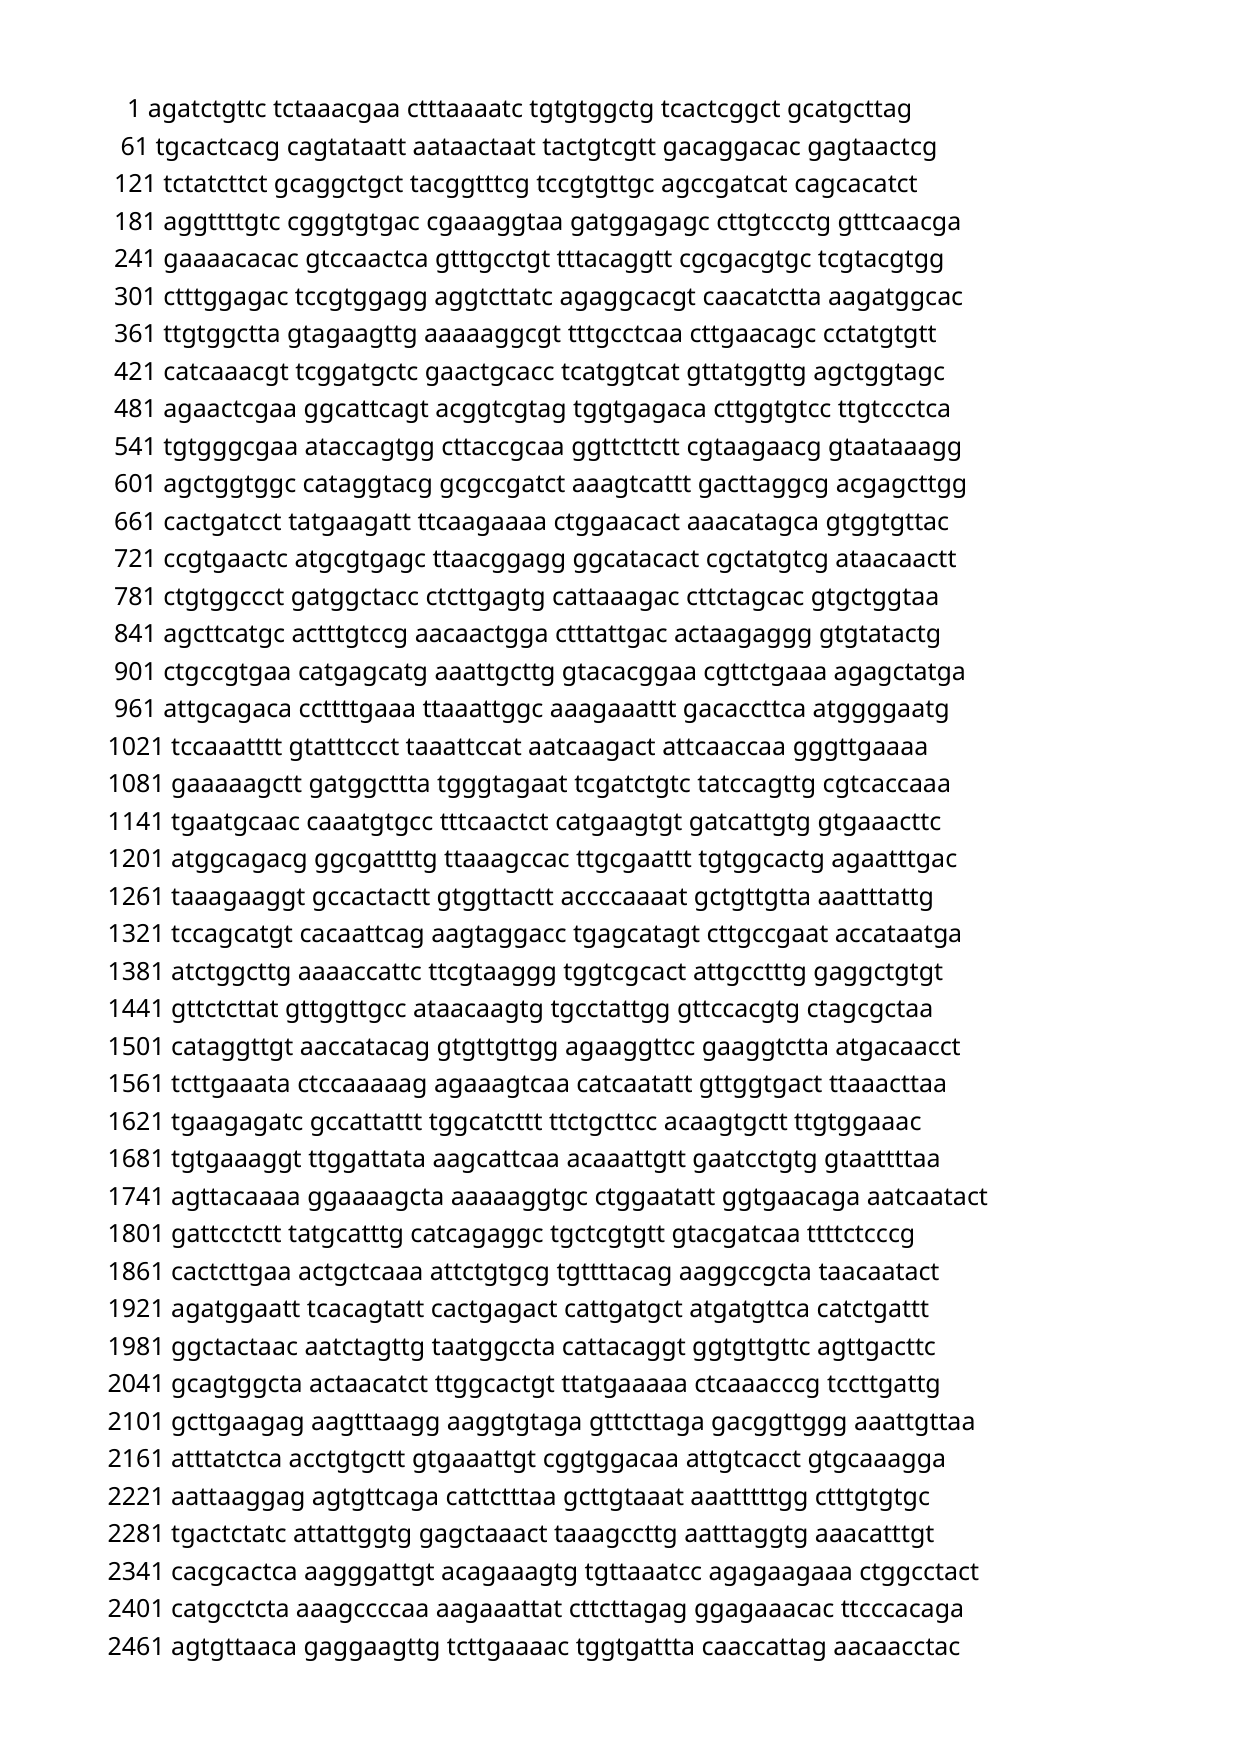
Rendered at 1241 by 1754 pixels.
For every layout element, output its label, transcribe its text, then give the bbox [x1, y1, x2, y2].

text 961 attgcagaca ccttttgaaa ttaaattggc aaagaaattt gacaccttca atggggaatg [75, 689, 1165, 727]
text 2161 atttatctca acctgtgctt gtgaaattgt cggtggacaa attgtcacct gtgcaaagga [75, 1439, 1165, 1477]
text 1081 gaaaaagctt gatggcttta tgggtagaat tcgatctgtc tatccagttg cgtcaccaaa [75, 764, 1165, 802]
text 1201 atggcagacg ggcgattttg ttaaagccac ttgcgaattt tgtggcactg agaatttgac [75, 839, 1165, 877]
text 2221 aattaaggag agtgttcaga cattctttaa gcttgtaaat aaatttttgg ctttgtgtgc [75, 1477, 1165, 1514]
text 1921 agatggaatt tcacagtatt cactgagact cattgatgct atgatgttca catctgattt [75, 1289, 1165, 1327]
text 1501 cataggttgt aaccatacag gtgttgttgg agaaggttcc gaaggtctta atgacaacct [75, 1027, 1165, 1064]
text 901 ctgccgtgaa catgagcatg aaattgcttg gtacacggaa cgttctgaaa agagctatga [75, 652, 1165, 689]
text 1861 cactcttgaa actgctcaaa attctgtgcg tgttttacag aaggccgcta taacaatact [75, 1252, 1165, 1289]
text 481 agaactcgaa ggcattcagt acggtcgtag tggtgagaca cttggtgtcc ttgtccctca [75, 389, 1165, 427]
text 121 tctatcttct gcaggctgct tacggtttcg tccgtgttgc agccgatcat cagcacatct [75, 164, 1165, 202]
text 1741 agttacaaaa ggaaaagcta aaaaaggtgc ctggaatatt ggtgaacaga aatcaatact [75, 1177, 1165, 1214]
text 2461 agtgttaaca gaggaagttg tcttgaaaac tggtgattta caaccattag aacaacctac [75, 1627, 1165, 1664]
text 1261 taaagaaggt gccactactt gtggttactt accccaaaat gctgttgtta aaatttattg [75, 877, 1165, 914]
text 1681 tgtgaaaggt ttggattata aagcattcaa acaaattgtt gaatcctgtg gtaattttaa [75, 1139, 1165, 1177]
text 781 ctgtggccct gatggctacc ctcttgagtg cattaaagac cttctagcac gtgctggtaa [75, 577, 1165, 614]
text 1 agatctgttc tctaaacgaa ctttaaaatc tgtgtggctg tcactcggct gcatgcttag [75, 89, 1165, 127]
text 2341 cacgcactca aagggattgt acagaaagtg tgttaaatcc agagaagaaa ctggcctact [75, 1552, 1165, 1589]
text 2281 tgactctatc attattggtg gagctaaact taaagccttg aatttaggtg aaacatttgt [75, 1514, 1165, 1552]
text 181 aggttttgtc cgggtgtgac cgaaaggtaa gatggagagc cttgtccctg gtttcaacga [75, 202, 1165, 239]
text 241 gaaaacacac gtccaactca gtttgcctgt tttacaggtt cgcgacgtgc tcgtacgtgg [75, 239, 1165, 277]
text 1441 gttctcttat gttggttgcc ataacaagtg tgcctattgg gttccacgtg ctagcgctaa [75, 989, 1165, 1027]
text 1561 tcttgaaata ctccaaaaag agaaagtcaa catcaatatt gttggtgact ttaaacttaa [75, 1064, 1165, 1102]
text 1381 atctggcttg aaaaccattc ttcgtaaggg tggtcgcact attgcctttg gaggctgtgt [75, 952, 1165, 989]
text 421 catcaaacgt tcggatgctc gaactgcacc tcatggtcat gttatggttg agctggtagc [75, 352, 1165, 389]
text 1021 tccaaatttt gtatttccct taaattccat aatcaagact attcaaccaa gggttgaaaa [75, 727, 1165, 764]
text 1321 tccagcatgt cacaattcag aagtaggacc tgagcatagt cttgccgaat accataatga [75, 914, 1165, 952]
text 2041 gcagtggcta actaacatct ttggcactgt ttatgaaaaa ctcaaacccg tccttgattg [75, 1364, 1165, 1402]
text 1801 gattcctctt tatgcatttg catcagaggc tgctcgtgtt gtacgatcaa ttttctcccg [75, 1214, 1165, 1252]
text 361 ttgtggctta gtagaagttg aaaaaggcgt tttgcctcaa cttgaacagc cctatgtgtt [75, 314, 1165, 352]
text 721 ccgtgaactc atgcgtgagc ttaacggagg ggcatacact cgctatgtcg ataacaactt [75, 539, 1165, 577]
text 661 cactgatcct tatgaagatt ttcaagaaaa ctggaacact aaacatagca gtggtgttac [75, 502, 1165, 539]
text 61 tgcactcacg cagtataatt aataactaat tactgtcgtt gacaggacac gagtaactcg [75, 127, 1165, 164]
text 2101 gcttgaagag aagtttaagg aaggtgtaga gtttcttaga gacggttggg aaattgttaa [75, 1402, 1165, 1439]
text 841 agcttcatgc actttgtccg aacaactgga ctttattgac actaagaggg gtgtatactg [75, 614, 1165, 652]
text 1621 tgaagagatc gccattattt tggcatcttt ttctgcttcc acaagtgctt ttgtggaaac [75, 1102, 1165, 1139]
text 1141 tgaatgcaac caaatgtgcc tttcaactct catgaagtgt gatcattgtg gtgaaacttc [75, 802, 1165, 839]
text 1981 ggctactaac aatctagttg taatggccta cattacaggt ggtgttgttc agttgacttc [75, 1327, 1165, 1364]
text 541 tgtgggcgaa ataccagtgg cttaccgcaa ggttcttctt cgtaagaacg gtaataaagg [75, 427, 1165, 464]
text 301 ctttggagac tccgtggagg aggtcttatc agaggcacgt caacatctta aagatggcac [75, 277, 1165, 314]
text 601 agctggtggc cataggtacg gcgccgatct aaagtcattt gacttaggcg acgagcttgg [75, 464, 1165, 502]
text 2401 catgcctcta aaagccccaa aagaaattat cttcttagag ggagaaacac ttcccacaga [75, 1589, 1165, 1627]
